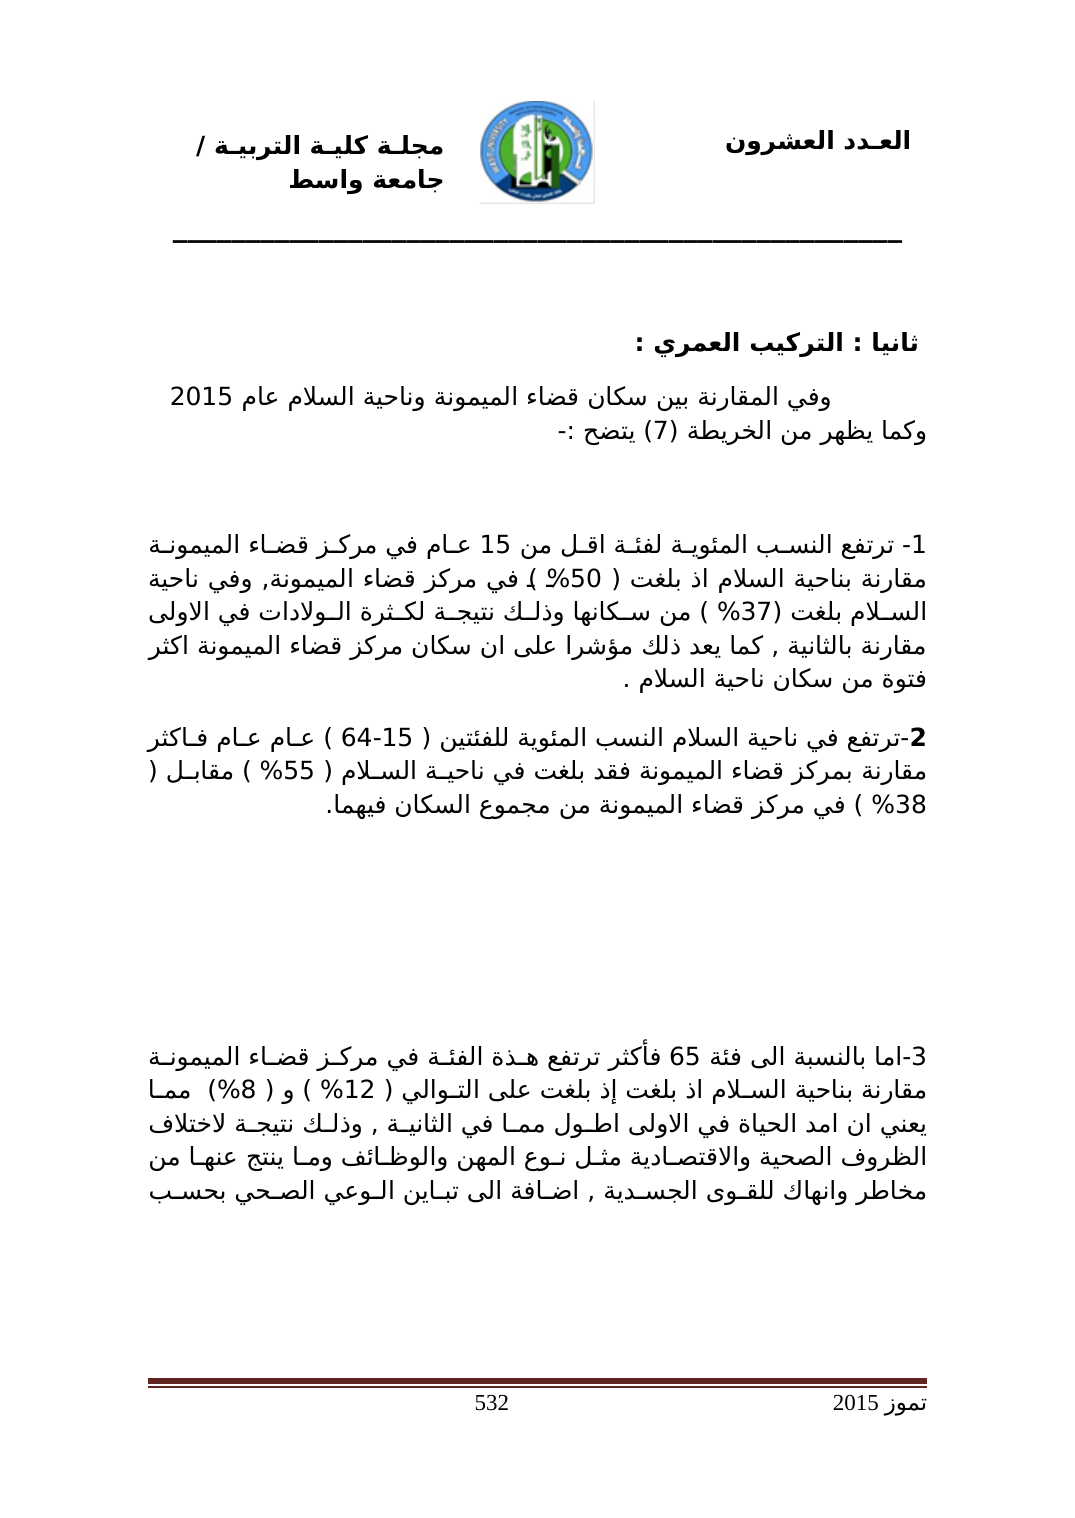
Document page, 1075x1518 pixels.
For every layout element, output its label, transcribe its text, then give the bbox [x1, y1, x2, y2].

text وفي المقارنة بين سكان قضاء الميمونة وناحية السلام عام 2015 وكما يظهر من الخريطة (7) يتضح :- [148, 382, 927, 445]
subtitle 2-ترتفع في ناحية السلام النسب المئوية للفئتين ( 15-64 ) عام عام فاكثر مقارنة بمركز قضاء الميمونة فقد بلغت في ناحية السلام ( 55% ) مقابل (38% ) في مركز قضاء الميمونة من مجموع السكان فيهما. [148, 723, 927, 819]
picture [479, 101, 595, 205]
text 1- ترتفع النسب المئوية لفئة اقل من 15 عام في مركز قضاء الميمونة مقارنة بناحية السلام اذ بلغت ( 50% ) في مركز قضاء الميمونة, وفي ناحية السلام بلغت (37% ) من سكانها وذلك نتيجة لكثرة الولادات في الاولى مقارنة بالثانية , كما يعد ذلك مؤشرا على ان سكان مركز قضاء الميمونة اكثر فتوة من سكان ناحية السلام . [148, 530, 927, 694]
text ثانيا : التركيب العمري : [148, 328, 927, 357]
